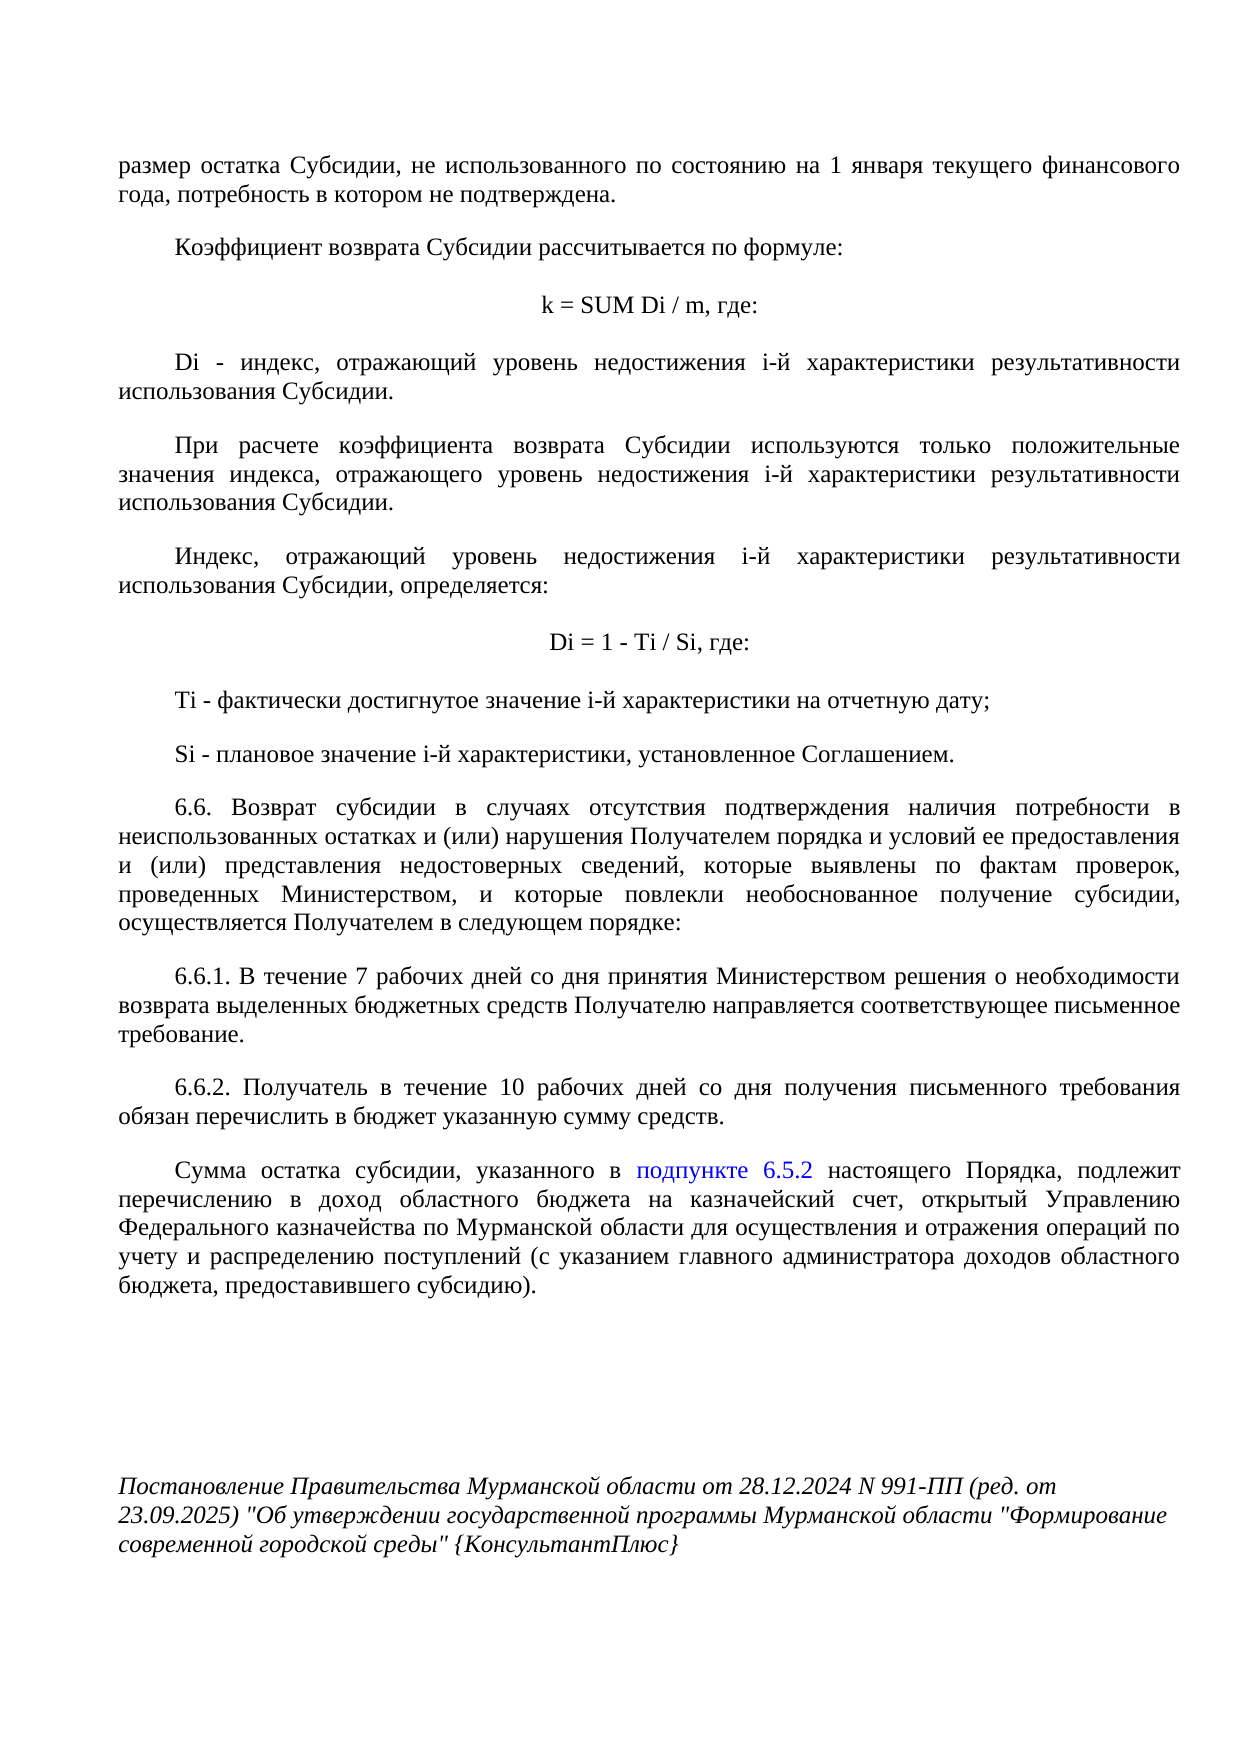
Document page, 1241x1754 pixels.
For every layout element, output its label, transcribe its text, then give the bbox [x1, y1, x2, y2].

text Di = 1 - Ti / Si, где: [118, 627, 1181, 656]
text Постановление Правительства Мурманской области от 28.12.2024 N 991-ПП (ред. от 23.09.2025) "Об утверждении государственной программы Мурманской области "Формирование современной городской среды" {КонсультантПлюс} [118, 1442, 1181, 1586]
text 6.6.1. В течение 7 рабочих дней со дня принятия Министерством решения о необходимости возврата выделенных бюджетных средств Получателю направляется соответствующее письменное требование. [118, 961, 1181, 1047]
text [118, 150, 1181, 207]
text 6.6. Возврат субсидии в случаях отсутствия подтверждения наличия потребности в неиспользованных остатках и (или) нарушения Получателем порядка и условий ее предоставления и (или) представления недостоверных сведений, которые выявлены по фактам проверок, проведенных Министерством, и которые повлекли необоснованное получение субсидии, осуществляется Получателем в следующем порядке: [118, 792, 1181, 936]
text Di - индекс, отражающий уровень недостижения i-й характеристики результативности использования Субсидии. [118, 347, 1181, 405]
text 6.6.2. Получатель в течение 10 рабочих дней со дня получения письменного требования обязан перечислить в бюджет указанную сумму средств. [118, 1072, 1181, 1130]
text Ti - фактически достигнутое значение i-й характеристики на отчетную дату; [118, 685, 1181, 714]
text k = SUM Di / m, где: [118, 290, 1181, 319]
text Коэффициент возврата Субсидии рассчитывается по формуле: [118, 232, 1181, 261]
text Si - плановое значение i-й характеристики, установленное Соглашением. [118, 739, 1181, 767]
text При расчете коэффициента возврата Субсидии используются только положительные значения индекса, отражающего уровень недостижения i-й характеристики результативности использования Субсидии. [118, 430, 1181, 516]
text Сумма остатка субсидии, указанного в подпункте 6.5.2 настоящего Порядка, подлежит перечислению в доход областного бюджета на казначейский счет, открытый Управлению Федерального казначейства по Мурманской области для осуществления и отражения операций по учету и распределению поступлений (с указанием главного администратора доходов областного бюджета, предоставившего субсидию). [118, 1155, 1181, 1299]
text Индекс, отражающий уровень недостижения i-й характеристики результативности использования Субсидии, определяется: [118, 541, 1181, 599]
